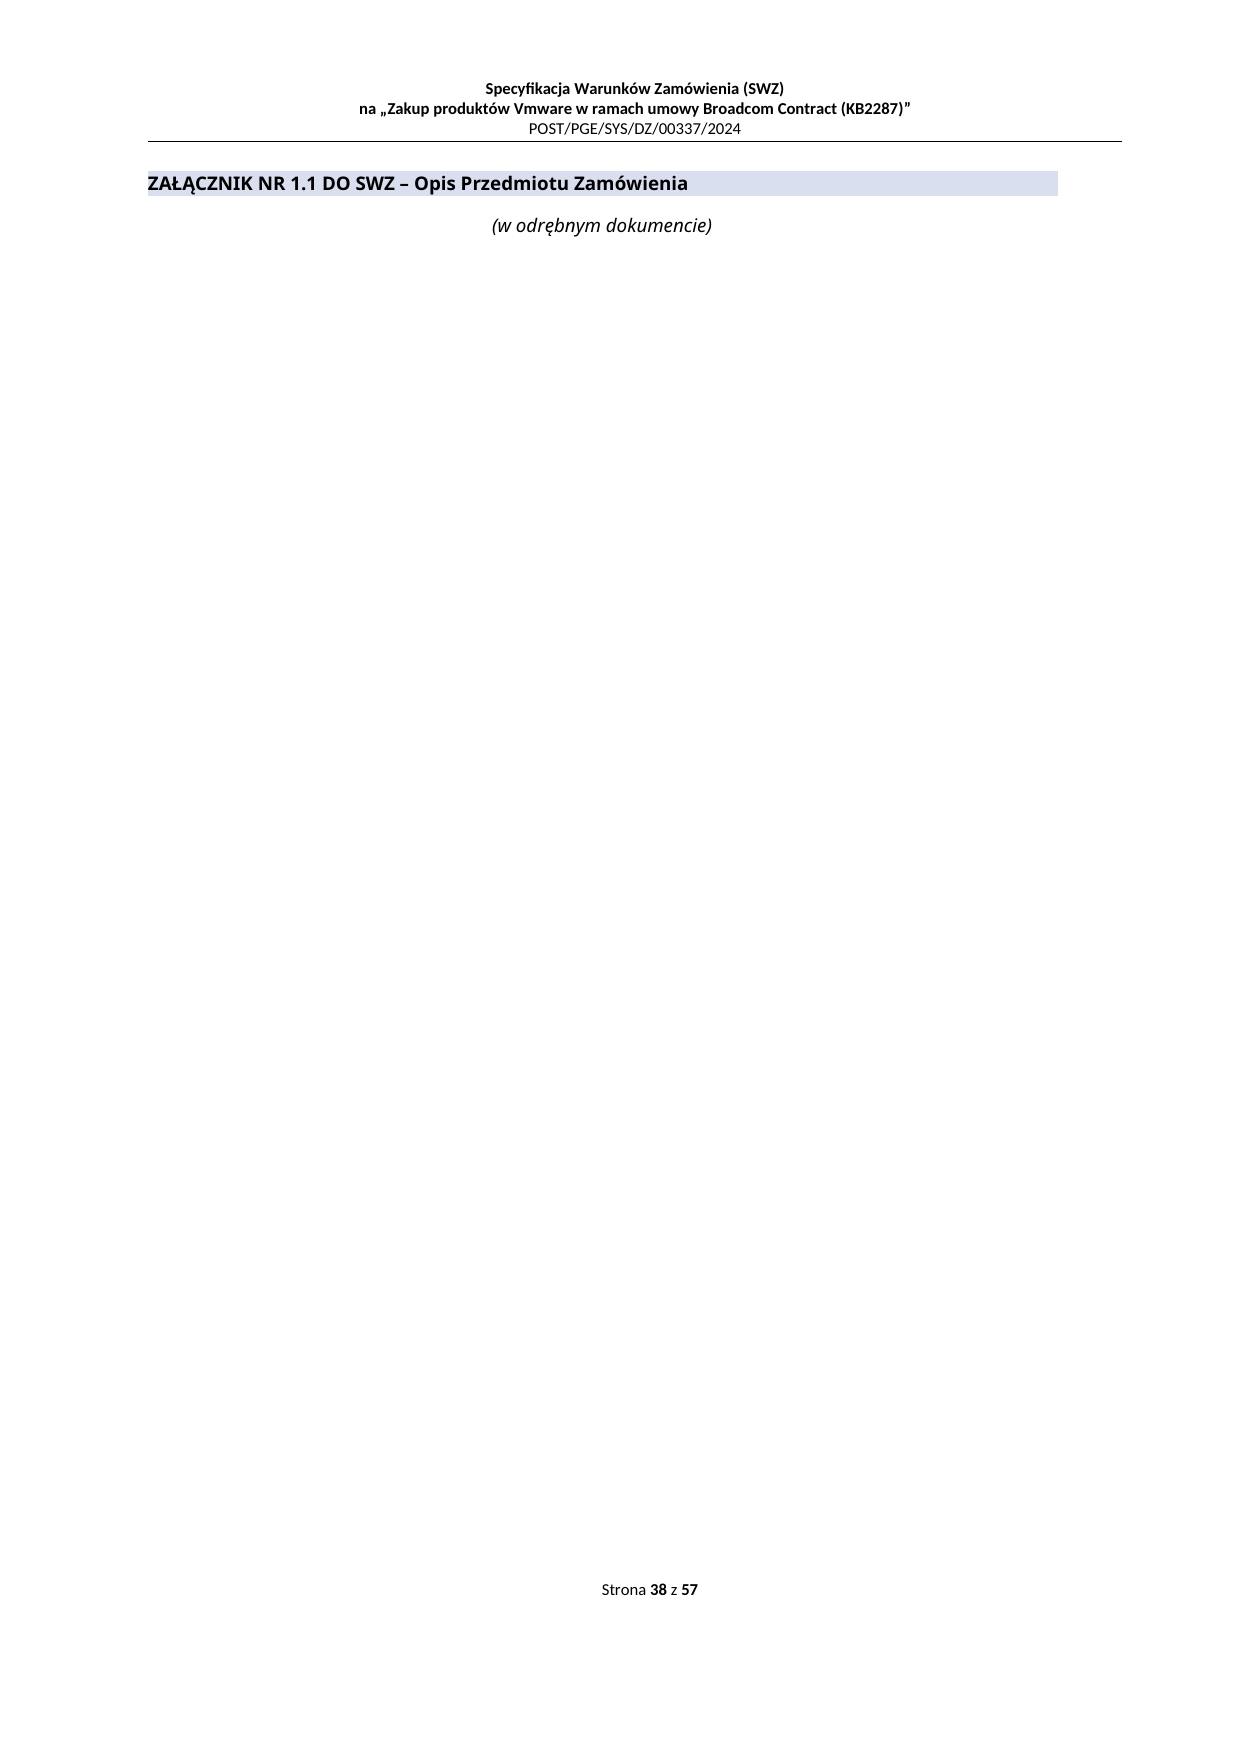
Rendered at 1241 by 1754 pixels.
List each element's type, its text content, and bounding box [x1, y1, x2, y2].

text ZAŁĄCZNIK NR 1.1 DO SWZ – Opis Przedmiotu Zamówienia [148, 171, 1058, 196]
text (w odrębnym dokumencie) [148, 212, 1058, 238]
